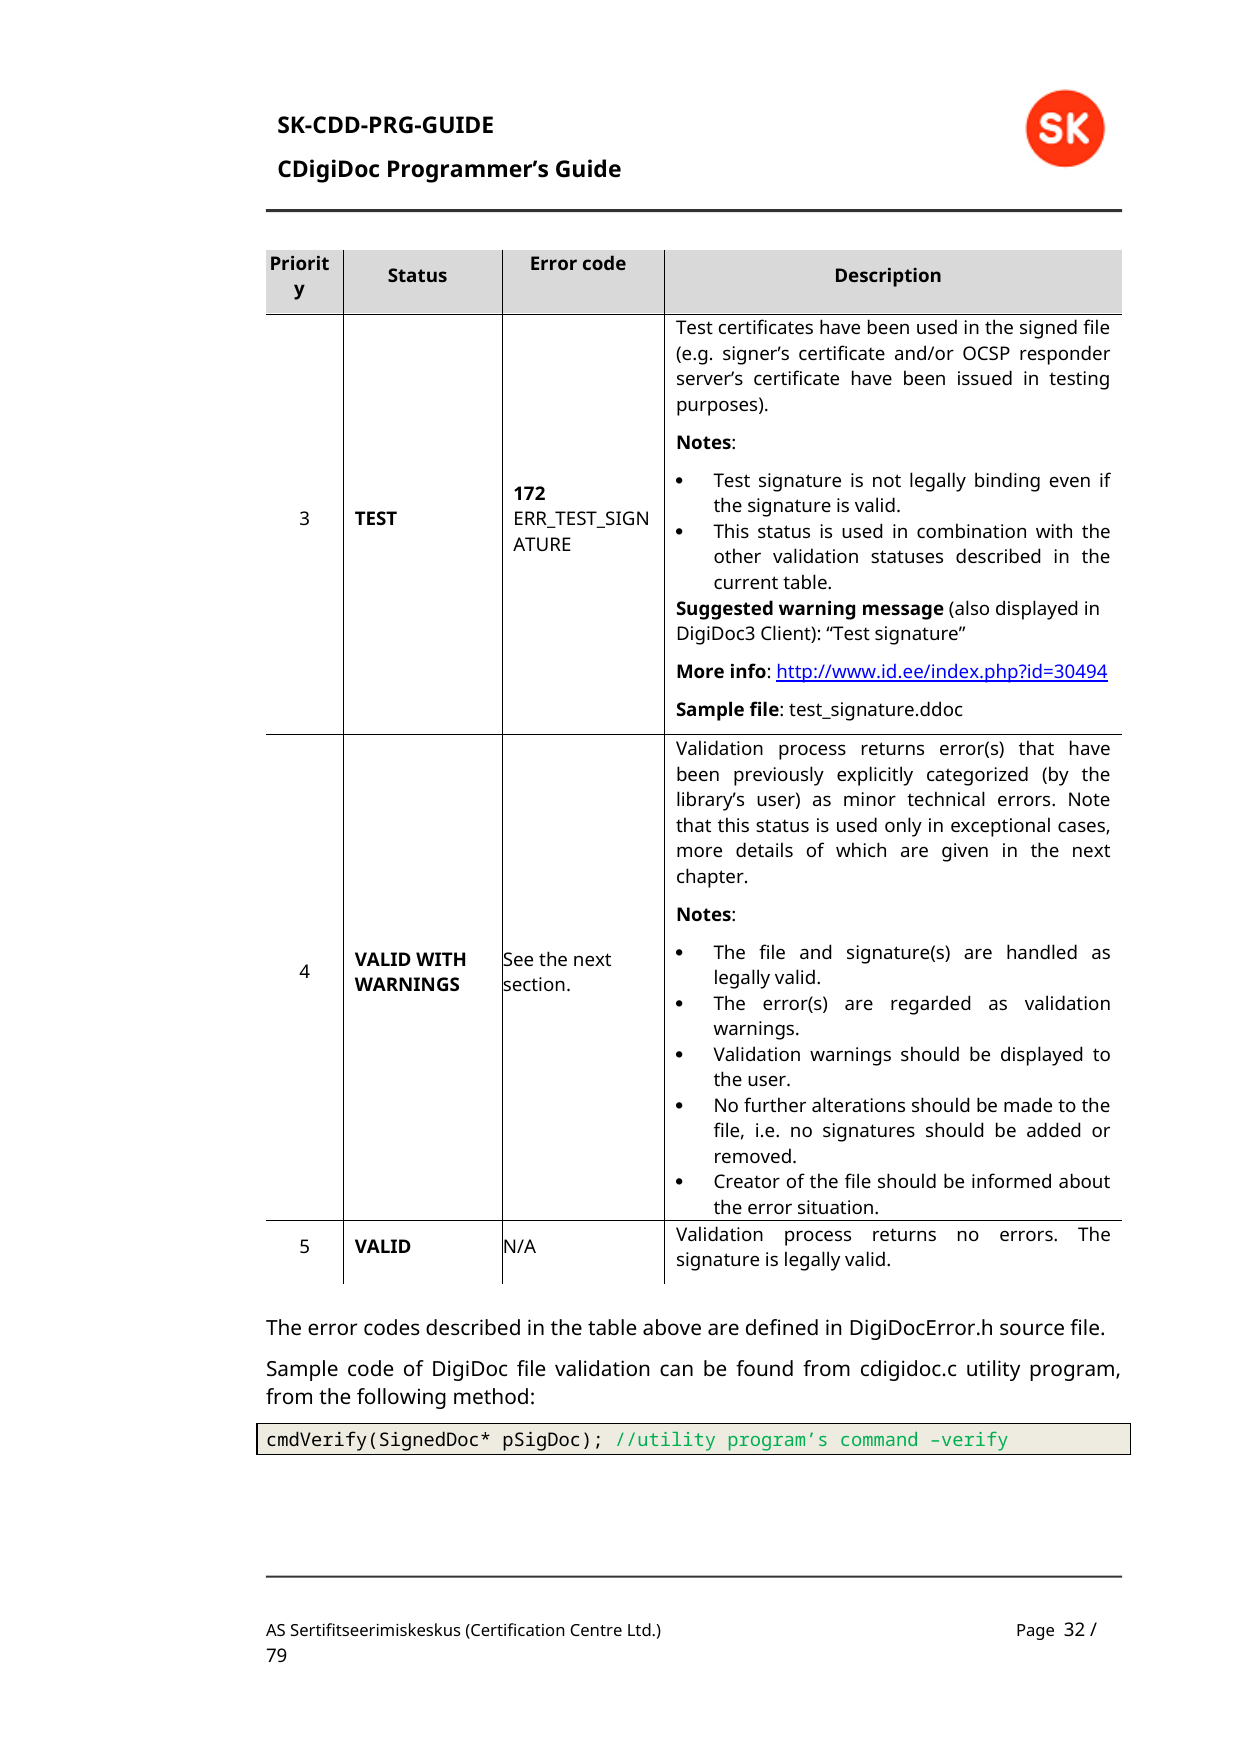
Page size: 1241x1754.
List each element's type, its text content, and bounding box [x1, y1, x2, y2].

text cmdVerify(SignedDoc* pSigDoc); //utility program’s command –verify [258, 1424, 1130, 1454]
text Sample code of DigiDoc file validation can be found from cdigidoc.c utility program, from the following method: [266, 1354, 1122, 1411]
table_cell VALID WITH WARNINGS [344, 735, 502, 1220]
table_header Error code [503, 250, 664, 313]
picture [1024, 88, 1110, 170]
table_cell 172 ERR_TEST_SIGNATURE [503, 315, 664, 734]
table_cell Validation process returns no errors. The signature is legally valid. [665, 1221, 1122, 1284]
table_cell 3 [266, 315, 343, 734]
table_cell N/A [503, 1221, 664, 1284]
table_header Description [665, 250, 1122, 313]
table_cell VALID [344, 1221, 502, 1284]
table_cell Test certificates have been used in the signed file (e.g. signer’s certificate and/or OCSP responder server’s certificate have been issued in testing purposes). Notes: Test signature is not legally binding even if the signature is valid. This status is used in combination with the other validation statuses described in the current table. Suggested warning message (also displayed in DigiDoc3 Client): “Test signature” More info: http://www.id.ee/index.php?id=30494 Sample file: test_signature.ddoc [665, 315, 1122, 734]
text The error codes described in the table above are defined in DigiDocError.h source file. [266, 1313, 1122, 1341]
table_cell Validation process returns error(s) that have been previously explicitly categorized (by the library’s user) as minor technical errors. Note that this status is used only in exceptional cases, more details of which are given in the next chapter. Notes: The file and signature(s) are handled as legally valid. The error(s) are regarded as validation warnings. Validation warnings should be displayed to the user. No further alterations should be made to the file, i.e. no signatures should be added or removed. Creator of the file should be informed about the error situation. [665, 735, 1122, 1220]
table_cell 4 [266, 735, 343, 1220]
table_header Priority [266, 250, 343, 313]
table_cell See the next section. [503, 735, 664, 1220]
table_cell 5 [266, 1221, 343, 1284]
table_header Status [344, 250, 502, 313]
table_cell TEST [344, 315, 502, 734]
